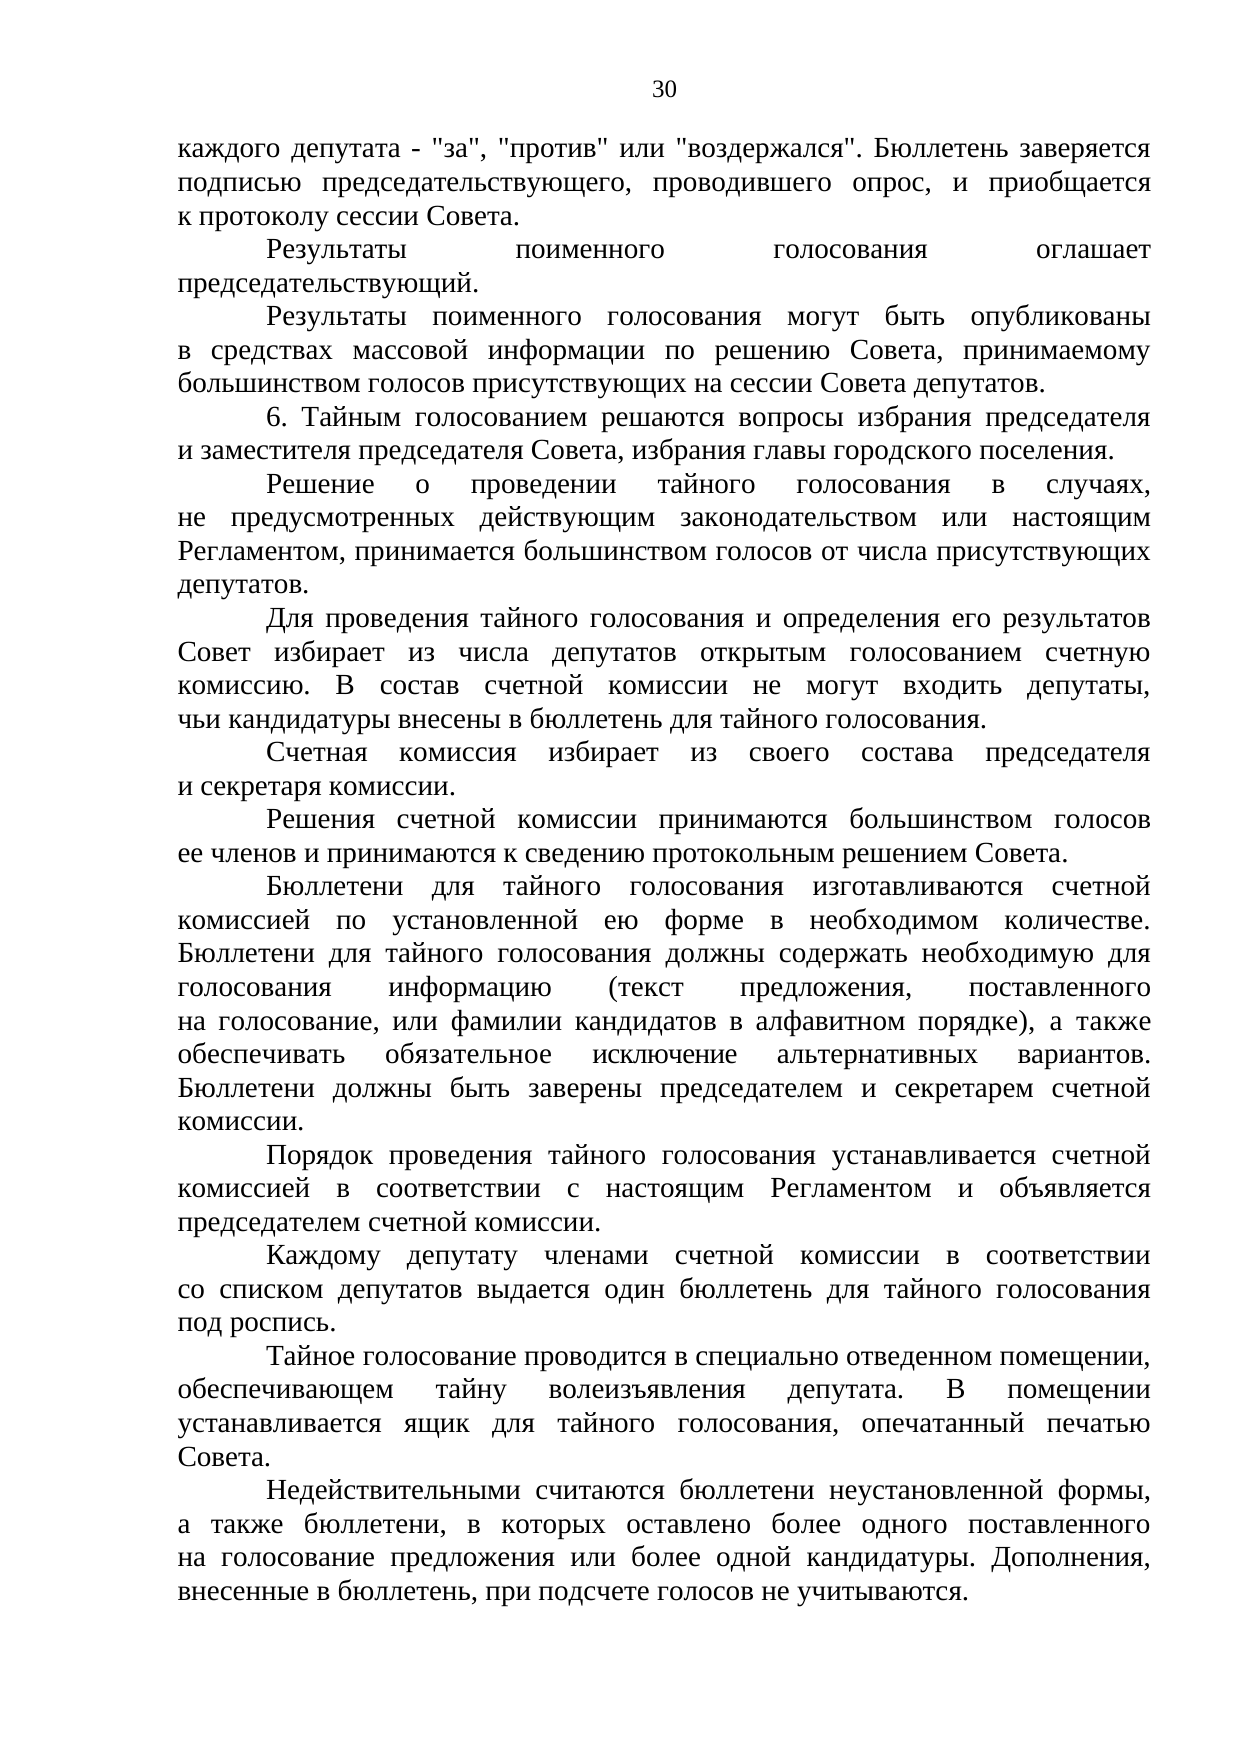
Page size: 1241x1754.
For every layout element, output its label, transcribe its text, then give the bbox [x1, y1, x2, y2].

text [177, 131, 1152, 231]
text Счетная комиссия избирает из своего состава председателя и секретаря комиссии. [177, 734, 1152, 801]
text Результаты поименного голосования могут быть опубликованы в средствах массовой информации по решению Совета, принимаемому большинством голосов присутствующих на сессии Совета депутатов. [177, 298, 1152, 399]
text Каждому депутату членами счетной комиссии в соответствии со списком депутатов выдается один бюллетень для тайного голосования под роспись. [177, 1237, 1152, 1338]
text Тайное голосование проводится в специально отведенном помещении, обеспечивающем тайну волеизъявления депутата. В помещении устанавливается ящик для тайного голосования, опечатанный печатью Совета. [177, 1338, 1152, 1472]
text Результаты поименного голосования оглашает председательствующий. [177, 231, 1152, 298]
text Решение о проведении тайного голосования в случаях, не предусмотренных действующим законодательством или настоящим Регламентом, принимается большинством голосов от числа присутствующих депутатов. [177, 466, 1152, 600]
text 6. Тайным голосованием решаются вопросы избрания председателя и заместителя председателя Совета, избрания главы городского поселения. [177, 399, 1152, 466]
text Недействительными считаются бюллетени неустановленной формы, а также бюллетени, в которых оставлено более одного поставленного на голосование предложения или более одной кандидатуры. Дополнения, внесенные в бюллетень, при подсчете голосов не учитываются. [177, 1472, 1152, 1606]
text Бюллетени для тайного голосования изготавливаются счетной комиссией по установленной ею форме в необходимом количестве. Бюллетени для тайного голосования должны содержать необходимую для голосования информацию (текст предложения, поставленного на голосование, или фамилии кандидатов в алфавитном порядке), а также обеспечивать обязательное исключение альтернативных вариантов. Бюллетени должны быть заверены председателем и секретарем счетной комиссии. [177, 868, 1152, 1137]
text Решения счетной комиссии принимаются большинством голосов ее членов и принимаются к сведению протокольным решением Совета. [177, 801, 1152, 868]
text Для проведения тайного голосования и определения его результатов Совет избирает из числа депутатов открытым голосованием счетную комиссию. В состав счетной комиссии не могут входить депутаты, чьи кандидатуры внесены в бюллетень для тайного голосования. [177, 600, 1152, 734]
text Порядок проведения тайного голосования устанавливается счетной комиссией в соответствии с настоящим Регламентом и объявляется председателем счетной комиссии. [177, 1137, 1152, 1237]
